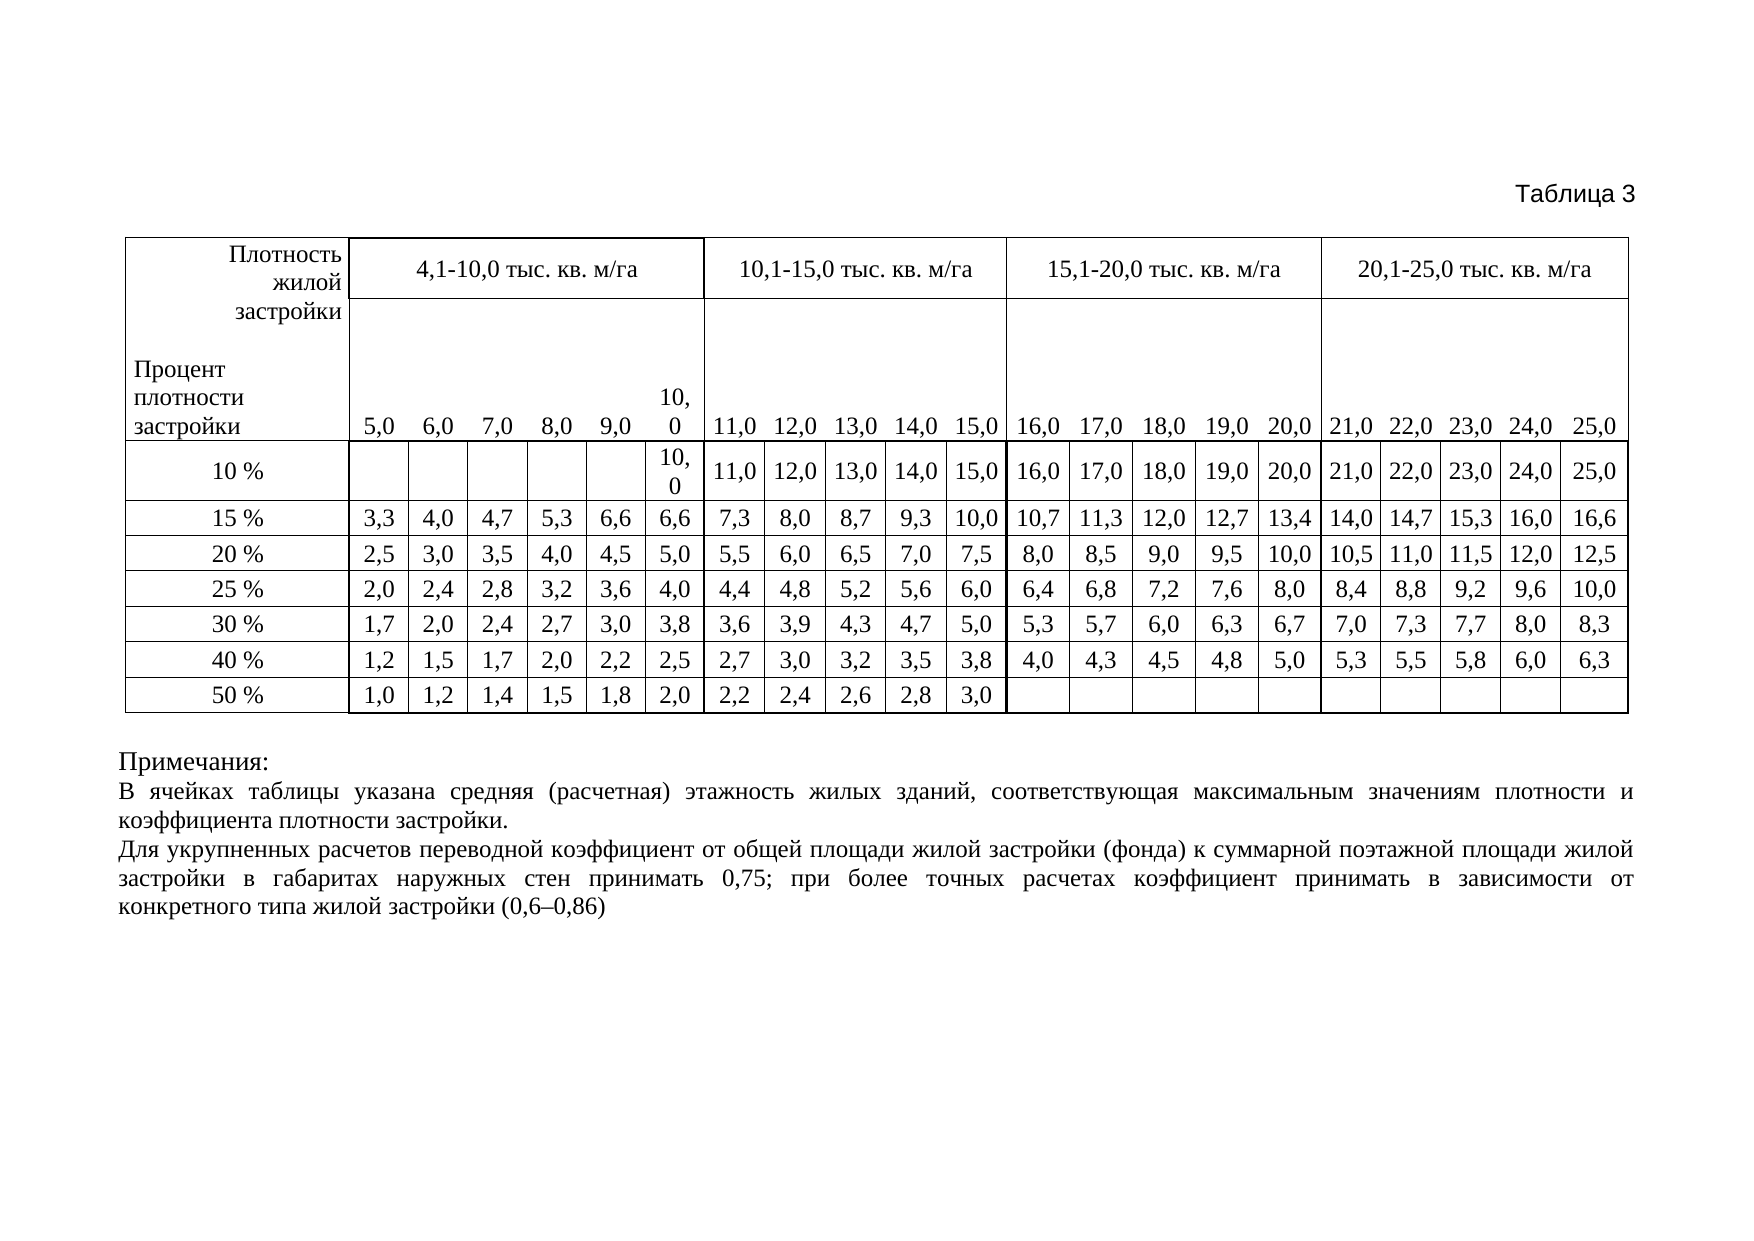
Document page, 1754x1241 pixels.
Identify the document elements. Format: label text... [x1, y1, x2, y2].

table_cell 8,0 [527, 299, 586, 440]
table_cell 8,7 [826, 501, 885, 535]
table_header 15,1-20,0 тыс. кв. м/га [1007, 238, 1321, 298]
table_cell 18,0 [1132, 299, 1195, 440]
table_cell 4,8 [1196, 642, 1258, 677]
table_cell 9,0 [586, 299, 645, 440]
table_cell 3,8 [646, 607, 703, 641]
table_cell 6,0 [1501, 642, 1560, 677]
table_cell 5,6 [886, 571, 946, 606]
table_cell 9,3 [886, 501, 946, 535]
table_cell 11,3 [1070, 501, 1132, 535]
table_cell 4,8 [765, 571, 825, 606]
table_cell 25,0 [1560, 299, 1628, 440]
table_cell 2,4 [765, 678, 825, 712]
table_cell 6,4 [1008, 571, 1069, 606]
table_cell 7,6 [1196, 571, 1258, 606]
text Примечания: [118, 745, 1636, 776]
table_cell 6,6 [587, 501, 645, 535]
table_cell 2,0 [646, 678, 703, 712]
table_cell 13,4 [1259, 501, 1320, 535]
table_cell 14,0 [886, 442, 946, 499]
table_cell 13,0 [826, 442, 885, 499]
table_cell 12,0 [1501, 536, 1560, 570]
table_cell 24,0 [1501, 442, 1560, 499]
table_cell 2,7 [528, 607, 586, 641]
table_cell 11,0 [705, 299, 765, 440]
table_cell 16,0 [1008, 442, 1069, 499]
table_cell 8,3 [1561, 607, 1627, 641]
table_cell 3,2 [826, 642, 885, 677]
table_cell 6,0 [1133, 607, 1195, 641]
table_cell 4,3 [1070, 642, 1132, 677]
table_cell 9,0 [1133, 536, 1195, 570]
table_cell 2,7 [705, 642, 764, 677]
table_cell 4,4 [705, 571, 764, 606]
table_cell 16,0 [1501, 501, 1560, 535]
table_cell [1561, 678, 1627, 712]
table_cell 17,0 [1070, 442, 1132, 499]
table_cell 8,0 [765, 501, 825, 535]
table_cell 1,5 [409, 642, 467, 677]
table_cell 8,5 [1070, 536, 1132, 570]
table_cell 3,5 [886, 642, 946, 677]
table_cell 23,0 [1441, 299, 1501, 440]
table_cell 8,4 [1322, 571, 1380, 606]
table_cell 2,2 [705, 678, 764, 712]
table_cell 2,4 [468, 607, 527, 641]
table_cell 6,3 [1561, 642, 1627, 677]
table_cell 11,5 [1441, 536, 1500, 570]
table_cell 3,0 [947, 678, 1005, 712]
table_cell 2,5 [350, 536, 408, 570]
table_cell 13,0 [825, 299, 886, 440]
table_cell 3,2 [528, 571, 586, 606]
table_cell [350, 442, 408, 499]
table_cell 15,0 [947, 442, 1005, 499]
table_cell 15 % [126, 501, 348, 535]
table_cell 14,7 [1381, 501, 1440, 535]
table_cell 10 % [126, 441, 348, 499]
table_cell 5,8 [1441, 642, 1500, 677]
table_cell 3,6 [587, 571, 645, 606]
table_cell 2,0 [528, 642, 586, 677]
table_cell 5,0 [350, 299, 408, 440]
table_cell [1381, 678, 1440, 712]
table_cell 1,8 [587, 678, 645, 712]
table_cell 22,0 [1381, 299, 1441, 440]
table_cell 16,6 [1561, 501, 1627, 535]
table_cell 5,0 [646, 536, 703, 570]
table_cell 12,7 [1196, 501, 1258, 535]
table_cell 10,7 [1008, 501, 1069, 535]
table_cell 11,0 [705, 442, 764, 499]
table_cell 19,0 [1196, 442, 1258, 499]
table_cell 3,9 [765, 607, 825, 641]
table_cell 25,0 [1561, 442, 1627, 499]
table_cell 1,2 [350, 642, 408, 677]
table_cell 4,3 [826, 607, 885, 641]
table_cell [1133, 678, 1195, 712]
table_header 10,1-15,0 тыс. кв. м/га [705, 238, 1006, 298]
table_cell 8,0 [1501, 607, 1560, 641]
table_cell 4,0 [1008, 642, 1069, 677]
table_cell 10,0 [645, 299, 704, 440]
table_cell 3,6 [705, 607, 764, 641]
table_cell 2,2 [587, 642, 645, 677]
table_cell [1259, 678, 1320, 712]
table_cell 7,0 [886, 536, 946, 570]
table_cell 2,4 [409, 571, 467, 606]
table_cell 4,0 [528, 536, 586, 570]
table_cell 10,0 [947, 501, 1005, 535]
table_cell [1441, 678, 1500, 712]
table_cell 15,0 [946, 299, 1006, 440]
table_header 4,1-10,0 тыс. кв. м/га [350, 239, 703, 298]
table_cell 21,0 [1322, 442, 1380, 499]
table_cell 16,0 [1007, 299, 1069, 440]
table_cell 30 % [126, 607, 348, 641]
table_cell 20 % [126, 536, 348, 570]
table_cell 5,3 [528, 501, 586, 535]
table_cell 2,6 [826, 678, 885, 712]
table_cell 3,3 [350, 501, 408, 535]
table_cell 10,5 [1322, 536, 1380, 570]
table_cell 2,0 [409, 607, 467, 641]
table_header 20,1-25,0 тыс. кв. м/га [1322, 238, 1628, 298]
table_cell [528, 442, 586, 499]
table_cell 12,0 [765, 299, 825, 440]
table_cell 5,3 [1322, 642, 1380, 677]
table_cell 3,5 [468, 536, 527, 570]
table_cell 2,5 [646, 642, 703, 677]
table_cell 14,0 [1322, 501, 1380, 535]
table_cell 1,5 [528, 678, 586, 712]
table_cell [1322, 678, 1380, 712]
table_cell 6,7 [1259, 607, 1320, 641]
text Таблица 3 [118, 177, 1636, 207]
table_cell 5,7 [1070, 607, 1132, 641]
table_cell 4,0 [409, 501, 467, 535]
table_cell 20,0 [1259, 442, 1320, 499]
table_cell 3,0 [587, 607, 645, 641]
table_cell 11,0 [1381, 536, 1440, 570]
table_cell 10,0 [646, 442, 703, 499]
table_cell 10,0 [1561, 571, 1627, 606]
table_cell 12,5 [1561, 536, 1627, 570]
table_cell 2,8 [886, 678, 946, 712]
table_cell 5,0 [1259, 642, 1320, 677]
table_cell 4,7 [886, 607, 946, 641]
table_cell 7,2 [1133, 571, 1195, 606]
text В ячейках таблицы указана средняя (расчетная) этажность жилых зданий, соответствующая максимальным значениям плотности и коэффициента плотности застройки. [118, 776, 1636, 834]
table_cell 4,5 [587, 536, 645, 570]
table_cell 4,5 [1133, 642, 1195, 677]
table_cell [409, 442, 467, 499]
table_cell 6,5 [826, 536, 885, 570]
table_cell 3,8 [947, 642, 1005, 677]
table_cell 12,0 [1133, 501, 1195, 535]
table_cell 1,7 [350, 607, 408, 641]
table_cell 6,3 [1196, 607, 1258, 641]
table_cell 20,0 [1258, 299, 1321, 440]
table_cell 8,8 [1381, 571, 1440, 606]
table_cell 8,0 [1259, 571, 1320, 606]
table_cell 23,0 [1441, 442, 1500, 499]
table_cell 21,0 [1322, 299, 1381, 440]
table_cell 14,0 [886, 299, 946, 440]
table_cell 4,0 [646, 571, 703, 606]
table_cell 9,6 [1501, 571, 1560, 606]
table_cell 6,0 [765, 536, 825, 570]
text Для укрупненных расчетов переводной коэффициент от общей площади жилой застройки (фонда) к суммарной поэтажной площади жилой застройки в габаритах наружных стен принимать 0,75; при более точных расчетах коэффициент принимать в зависимости от конкретного типа жилой застройки (0,6–0,86) [118, 834, 1636, 920]
table_cell [587, 442, 645, 499]
table_cell 19,0 [1195, 299, 1258, 440]
table_cell 50 % [126, 678, 348, 712]
table_cell 5,0 [947, 607, 1005, 641]
table_cell 5,3 [1008, 607, 1069, 641]
table_cell 7,7 [1441, 607, 1500, 641]
table_cell 2,0 [350, 571, 408, 606]
table_cell 10,0 [1259, 536, 1320, 570]
table_cell 7,3 [705, 501, 764, 535]
table_cell 1,7 [468, 642, 527, 677]
table_cell [1196, 678, 1258, 712]
table_cell 18,0 [1133, 442, 1195, 499]
table_cell 24,0 [1501, 299, 1560, 440]
table_cell 9,2 [1441, 571, 1500, 606]
table_cell 40 % [126, 642, 348, 677]
table_cell 2,8 [468, 571, 527, 606]
table_cell 12,0 [765, 442, 825, 499]
table_cell 6,6 [646, 501, 703, 535]
table_cell [1501, 678, 1560, 712]
table_cell 6,0 [947, 571, 1005, 606]
table_cell 1,2 [409, 678, 467, 712]
table_cell 3,0 [409, 536, 467, 570]
table_cell 25 % [126, 571, 348, 606]
table_cell [468, 442, 527, 499]
table_cell 5,2 [826, 571, 885, 606]
table_cell 7,5 [947, 536, 1005, 570]
table_cell 5,5 [1381, 642, 1440, 677]
table_cell 8,0 [1008, 536, 1069, 570]
table_cell 7,0 [1322, 607, 1380, 641]
table_cell [1070, 678, 1132, 712]
table_cell 6,8 [1070, 571, 1132, 606]
table_cell 7,0 [468, 299, 527, 440]
table_cell 3,0 [765, 642, 825, 677]
table_cell 4,7 [468, 501, 527, 535]
table_cell [1008, 678, 1069, 712]
table_cell 9,5 [1196, 536, 1258, 570]
table_cell 1,4 [468, 678, 527, 712]
table_cell 15,3 [1441, 501, 1500, 535]
table_cell 22,0 [1381, 442, 1440, 499]
table_cell 1,0 [350, 678, 408, 712]
table_cell 6,0 [408, 299, 468, 440]
table_cell 7,3 [1381, 607, 1440, 641]
table_header Плотность жилой застройки Процент плотности застройки [126, 238, 349, 440]
table_cell 5,5 [705, 536, 764, 570]
table_cell 17,0 [1069, 299, 1132, 440]
